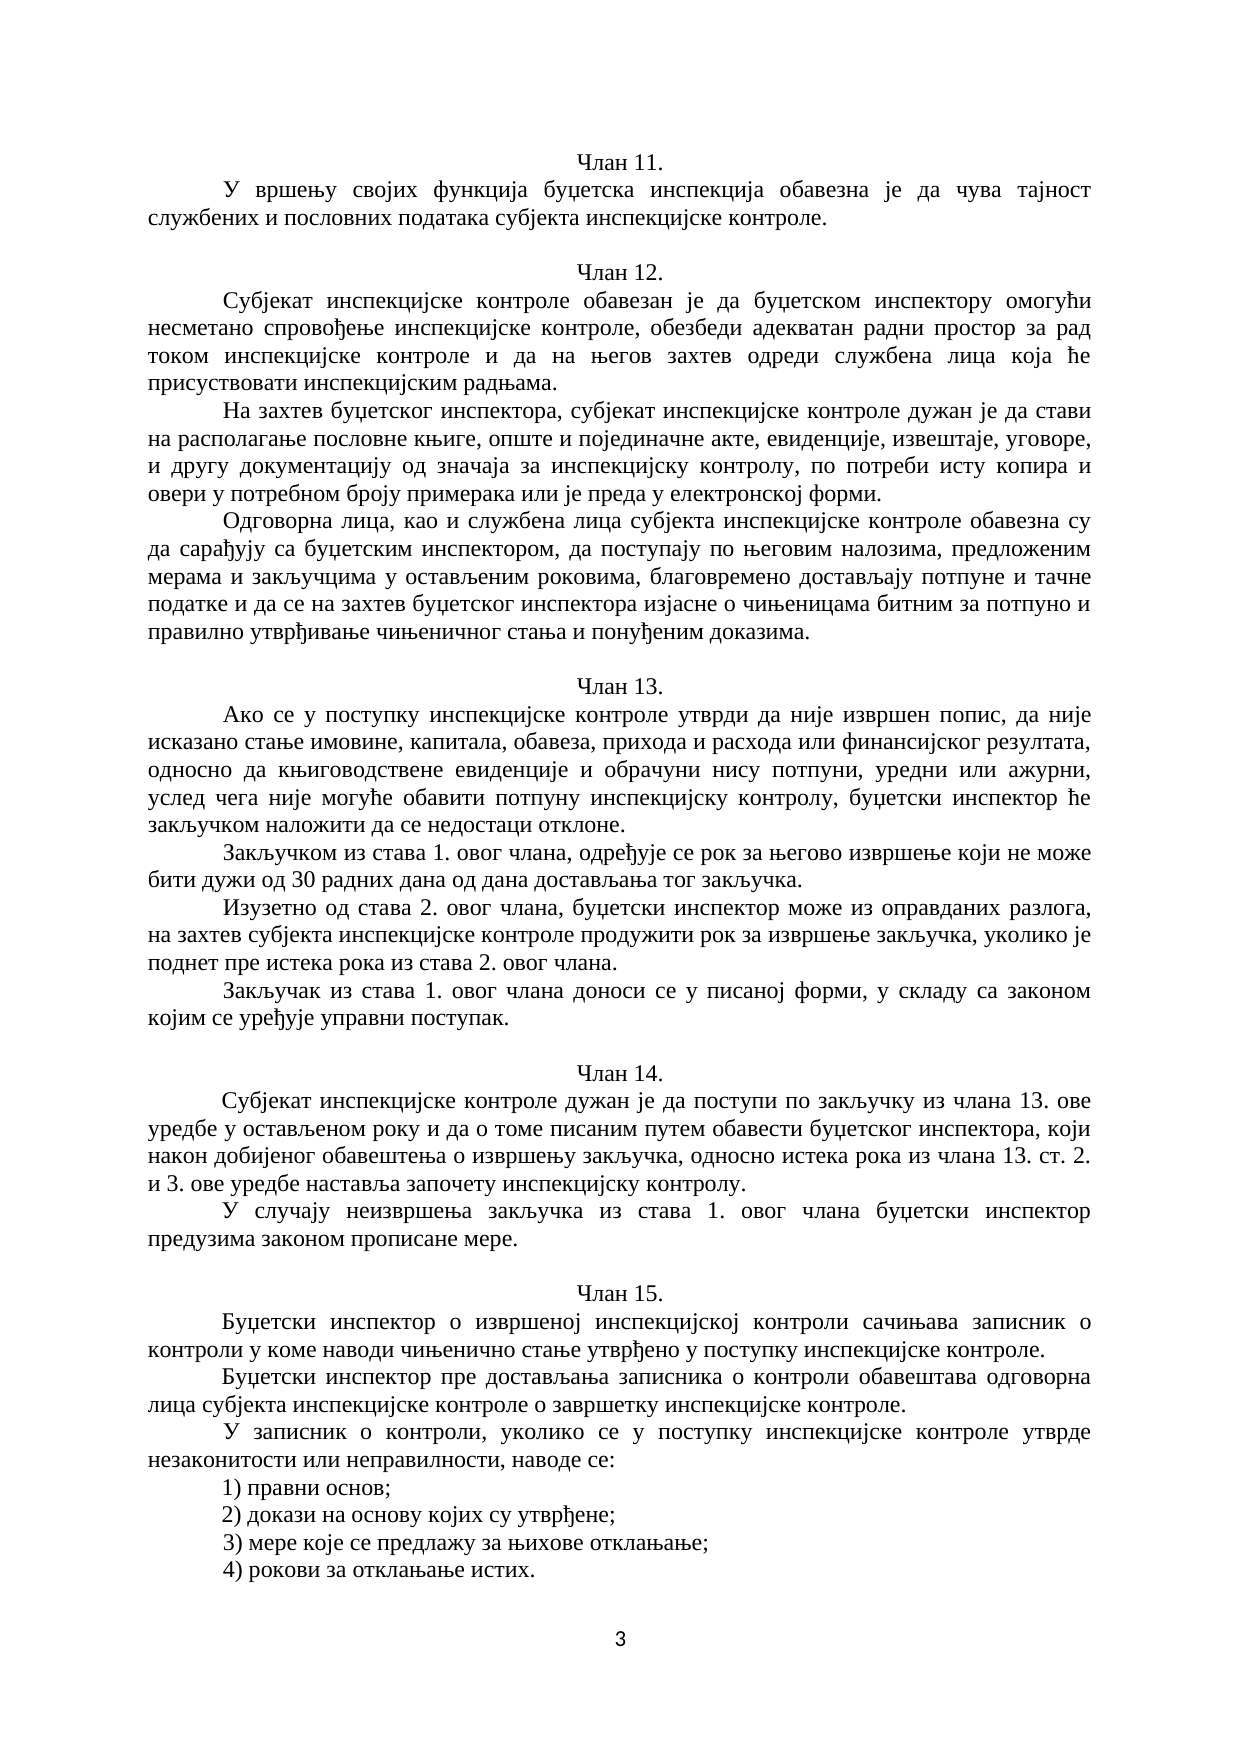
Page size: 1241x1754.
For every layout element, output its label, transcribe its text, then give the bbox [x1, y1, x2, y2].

text Одговорна лица, као и службена лица субјекта инспекцијске контроле обавезна су да сарађују са буџетским инспектором, да поступају по његовим налозима, предложеним мерама и закључцима у остављеним роковима, благовремено достављају потпуне и тачне податке и да се на захтев буџетског инспектора изјасне о чињеницама битним за потпуно и правилно утврђивање чињеничног стања и понуђеним доказима. [148, 506, 1093, 644]
text У записник о контроли, уколико се у поступку инспекцијске контроле утврде незаконитости или неправилности, наводе се: [148, 1417, 1093, 1473]
text 2) докази на основу којих су утврђене; [148, 1500, 1093, 1528]
text Буџетски инспектор пре достављања записника о контроли обавештава одговорна лица субјекта инспекцијске контроле о завршетку инспекцијске контроле. [148, 1362, 1093, 1417]
text Субјекат инспекцијске контроле дужан је да поступи по закључку из члана 13. ове уредбе у остављеном року и да о томе писаним путем обавести буџетског инспектора, који након добијеног обавештења о извршењу закључка, односно истека рока из члана 13. ст. 2. и 3. ове уредбе наставља започету инспекцијску контролу. [148, 1086, 1093, 1197]
text Субјекат инспекцијске контроле обавезан је да буџетском инспектору омогући несметано спровођење инспекцијске контроле, обезбеди адекватан радни простор за рад током инспекцијске контроле и да на његов захтев одреди службена лица која ће присуствовати инспекцијским радњама. [148, 286, 1093, 396]
text Изузетно од става 2. овог члана, буџетски инспектор може из оправданих разлога, на захтев субјекта инспекцијске контроле продужити рок за извршење закључка, уколико је поднет пре истека рока из става 2. овог члана. [148, 893, 1093, 976]
text Члан 13. [148, 672, 1093, 700]
text Члан 15. [148, 1279, 1093, 1307]
text Члан 14. [148, 1058, 1093, 1086]
text Буџетски инспектор о извршеној инспекцијској контроли сачињава записник о контроли у коме наводи чињенично стање утврђено у поступку инспекцијске контроле. [148, 1307, 1093, 1362]
text 3) мере које се предлажу за њихове отклањање; [148, 1528, 1093, 1555]
text Закључком из става 1. овог члана, одређује се рок за његово извршење који не може бити дужи од 30 радних дана од дана достављања тог закључка. [148, 838, 1093, 893]
text Закључак из става 1. овог члана доноси се у писаној форми, у складу са законом којим се уређује управни поступак. [148, 976, 1093, 1031]
text Ако се у поступку инспекцијске контроле утврди да није извршен попис, да није исказано стање имовине, капитала, обавеза, прихода и расхода или финансијског резултата, односно да књиговодствене евиденције и обрачуни нису потпуни, уредни или ажурни, услед чега није могуће обавити потпуну инспекцијску контролу, буџетски инспектор ће закључком наложити да се недостаци отклоне. [148, 700, 1093, 838]
text На захтев буџетског инспектора, субјекат инспекцијске контроле дужан је да стави на располагање пословне књиге, опште и појединачне акте, евиденције, извештаје, уговоре, и другу документацију од значаја за инспекцијску контролу, по потреби исту копира и овери у потребном броју примерака или је преда у електронској форми. [148, 396, 1093, 506]
text Члан 11. [148, 148, 1093, 175]
text У вршењу својих функција буџетска инспекција обавезна је да чува тајност службених и пословних података субјекта инспекцијске контроле. [148, 175, 1093, 230]
text Члан 12. [148, 258, 1093, 286]
text У случају неизвршења закључка из става 1. овог члана буџетски инспектор предузима законом прописане мере. [148, 1197, 1093, 1252]
text 1) правни основ; [148, 1473, 1093, 1500]
text 4) рокови за отклањање истих. [148, 1555, 1093, 1583]
